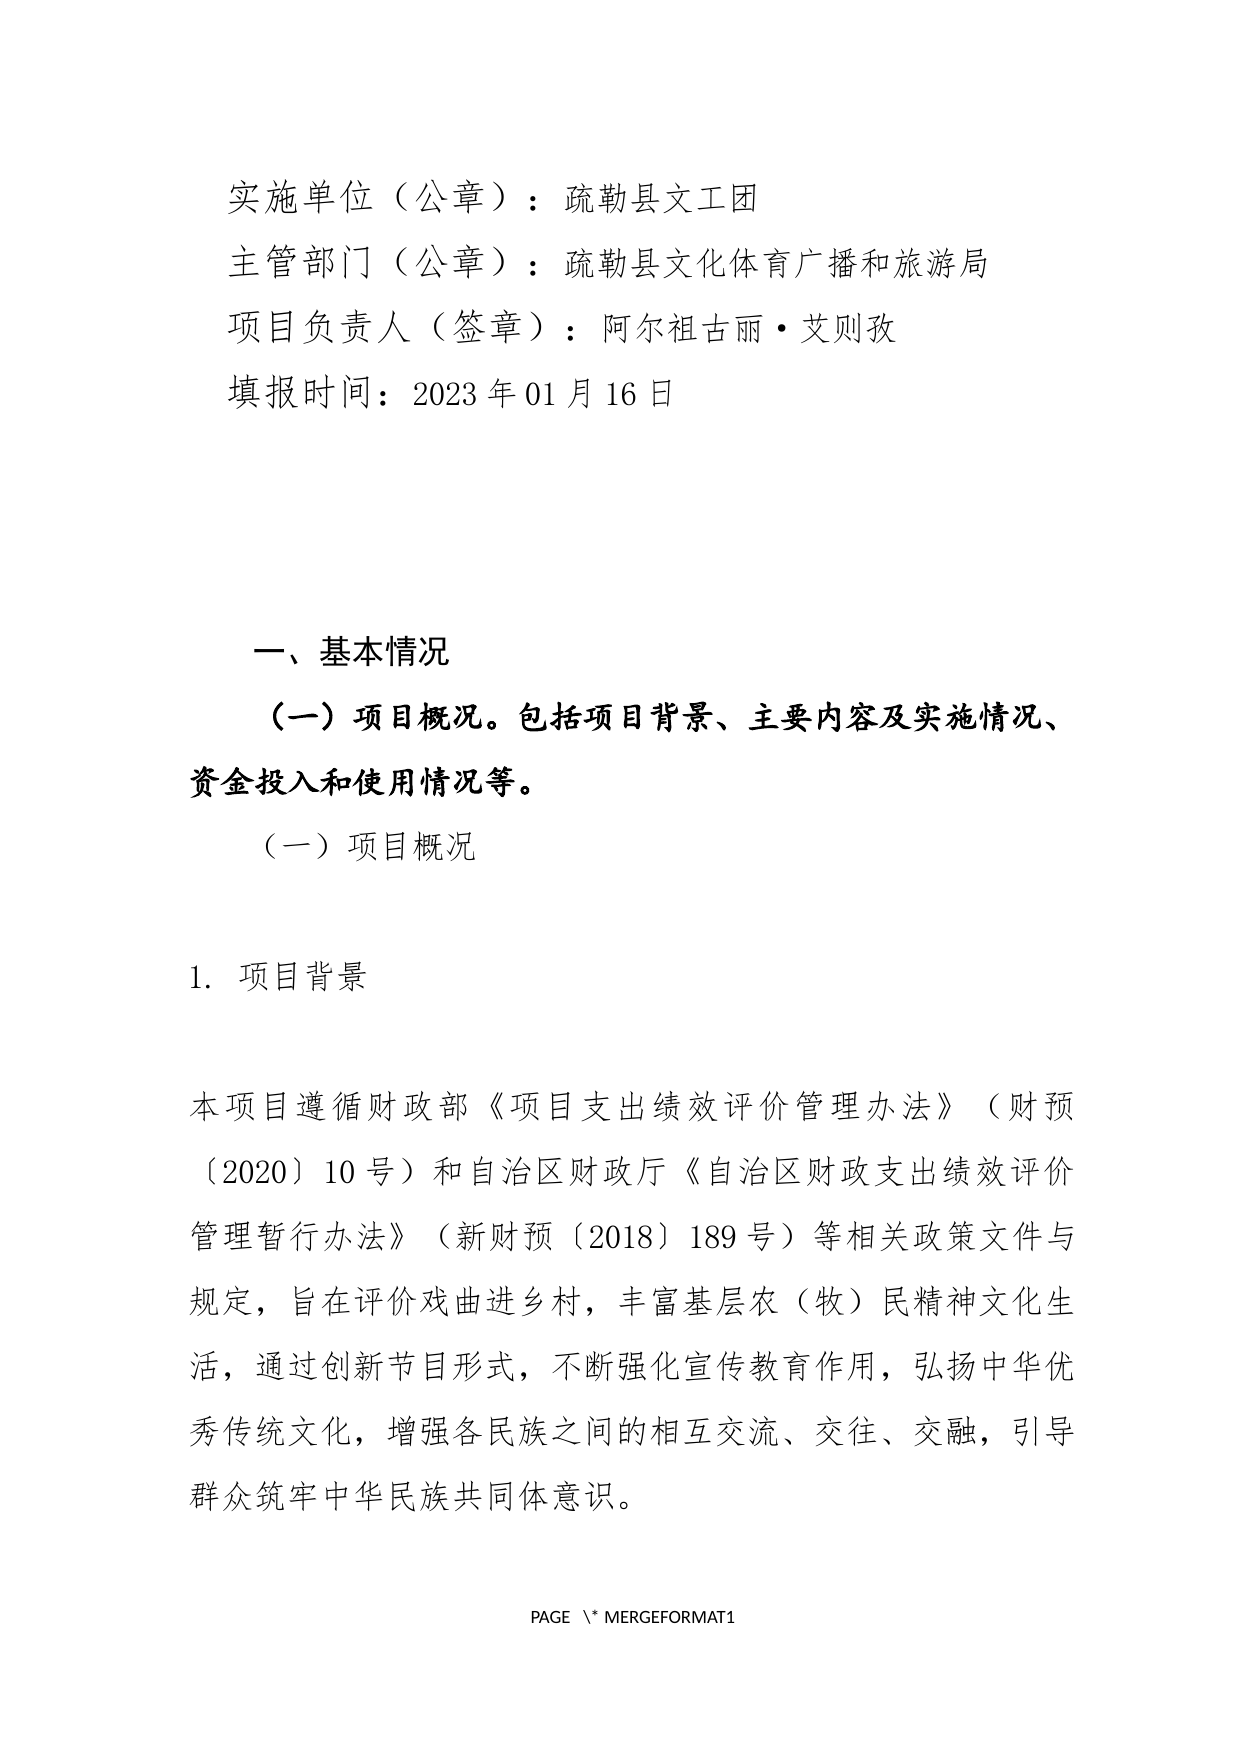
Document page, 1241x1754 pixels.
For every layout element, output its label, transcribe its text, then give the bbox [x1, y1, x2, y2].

text 一、基本情况 [187, 617, 1078, 682]
text 填报时间：2023年01月16日 [187, 357, 1078, 422]
text 实施单位（公章）：疏勒县文工团 [187, 162, 1078, 227]
text （一）项目概况。包括项目背景、主要内容及实施情况、资金投入和使用情况等。 [187, 682, 1078, 812]
text 主管部门（公章）：疏勒县文化体育广播和旅游局 [187, 227, 1078, 292]
text 项目负责人（签章）：阿尔祖古丽·艾则孜 [187, 292, 1078, 357]
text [187, 812, 1078, 1527]
